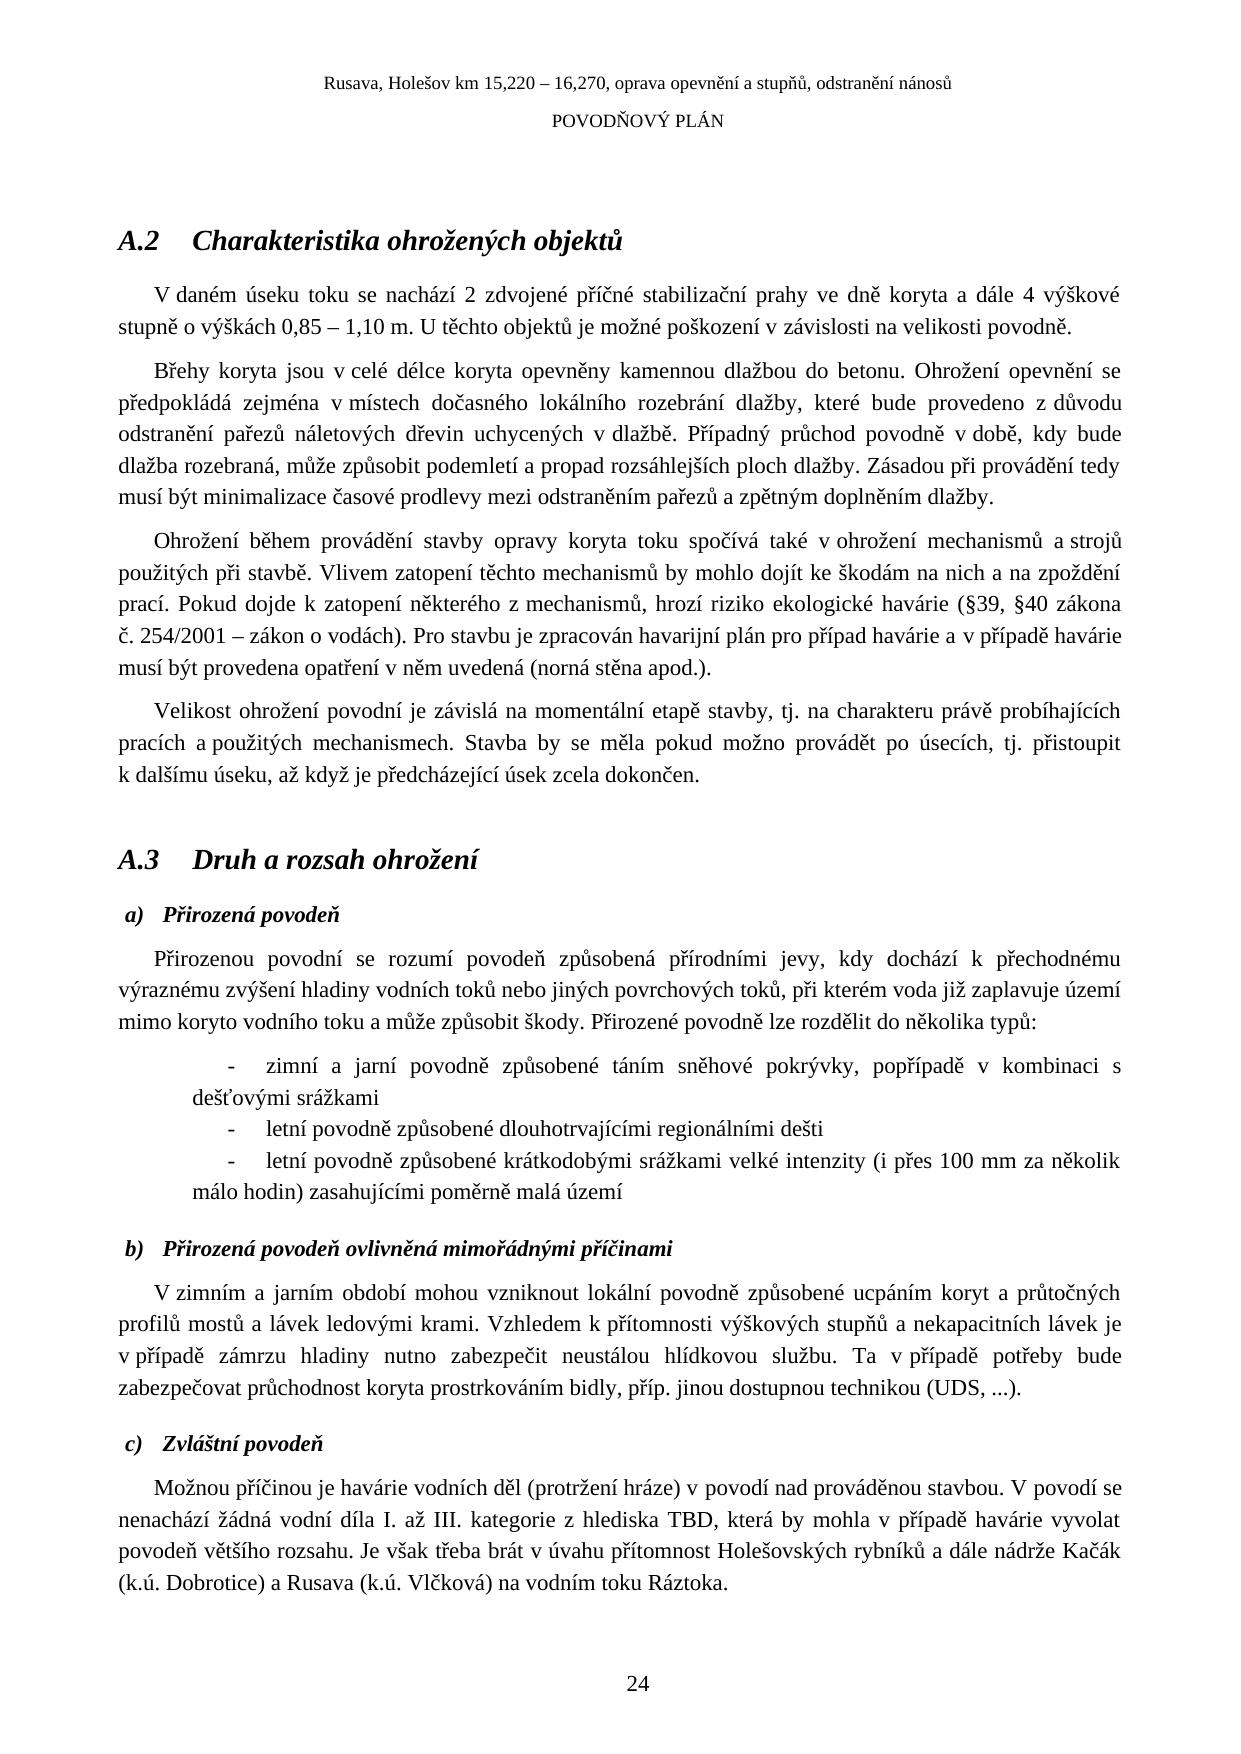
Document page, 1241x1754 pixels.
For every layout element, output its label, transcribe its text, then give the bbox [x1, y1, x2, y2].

list Přirozená povodeň [125, 901, 1122, 927]
list Přirozená povodeň ovlivněná mimořádnými příčinami [125, 1235, 1122, 1261]
text Ohrožení během provádění stavby opravy koryta toku spočívá také v ohrožení mechanismů a strojů použitých při stavbě. Vlivem zatopení těchto mechanismů by mohlo dojít ke škodám na nich a na zpoždění prací. Pokud dojde k zatopení některého z mechanismů, hrozí riziko ekologické havárie (§39, §40 zákona č. 254/2001 – zákon o vodách). Pro stavbu je zpracován havarijní plán pro případ havárie a v případě havárie musí být provedena opatření v něm uvedená (norná stěna apod.). [118, 527, 1122, 680]
text V daném úseku toku se nachází 2 zdvojené příčné stabilizační prahy ve dně koryta a dále 4 výškové stupně o výškách 0,85 – 1,10 m. U těchto objektů je možné poškození v závislosti na velikosti povodně. [118, 281, 1122, 339]
text Břehy koryta jsou v celé délce koryta opevněny kamennou dlažbou do betonu. Ohrožení opevnění se předpokládá zejména v místech dočasného lokálního rozebrání dlažby, které bude provedeno z důvodu odstranění pařezů náletových dřevin uchycených v dlažbě. Případný průchod povodně v době, kdy bude dlažba rozebraná, může způsobit podemletí a propad rozsáhlejších ploch dlažby. Zásadou při provádění tedy musí být minimalizace časové prodlevy mezi odstraněním pařezů a zpětným doplněním dlažby. [118, 357, 1122, 509]
list Zvláštní povodeň [125, 1430, 1122, 1457]
text Velikost ohrožení povodní je závislá na momentální etapě stavby, tj. na charakteru právě probíhajících pracích a použitých mechanismech. Stavba by se měla pokud možno provádět po úsecích, tj. přistoupit k dalšímu úseku, až když je předcházející úsek zcela dokončen. [118, 698, 1122, 787]
subtitle Charakteristika ohrožených objektů [118, 223, 1122, 256]
text V zimním a jarním období mohou vzniknout lokální povodně způsobené ucpáním koryt a průtočných profilů mostů a lávek ledovými krami. Vzhledem k přítomnosti výškových stupňů a nekapacitních lávek je v případě zámrzu hladiny nutno zabezpečit neustálou hlídkovou službu. Ta v případě potřeby bude zabezpečovat průchodnost koryta prostrkováním bidly, příp. jinou dostupnou technikou (UDS, ...). [118, 1279, 1122, 1400]
subtitle Druh a rozsah ohrožení [118, 842, 1122, 876]
text letní povodně způsobené dlouhotrvajícími regionálními dešti [192, 1115, 1122, 1142]
text Přirozenou povodní se rozumí povodeň způsobená přírodními jevy, kdy dochází k přechodnému výraznému zvýšení hladiny vodních toků nebo jiných povrchových toků, při kterém voda již zaplavuje území mimo koryto vodního toku a může způsobit škody. Přirozené povodně lze rozdělit do několika typů: [118, 945, 1122, 1034]
text letní povodně způsobené krátkodobými srážkami velké intenzity (i přes 100 mm za několik málo hodin) zasahujícími poměrně malá území [192, 1147, 1122, 1205]
text zimní a jarní povodně způsobené táním sněhové pokrývky, popřípadě v kombinaci s dešťovými srážkami [192, 1052, 1122, 1110]
text Možnou příčinou je havárie vodních děl (protržení hráze) v povodí nad prováděnou stavbou. V povodí se nenachází žádná vodní díla I. až III. kategorie z hlediska TBD, která by mohla v případě havárie vyvolat povodeň většího rozsahu. Je však třeba brát v úvahu přítomnost Holešovských rybníků a dále nádrže Kačák (k.ú. Dobrotice) a Rusava (k.ú. Vlčková) na vodním toku Ráztoka. [118, 1474, 1122, 1595]
